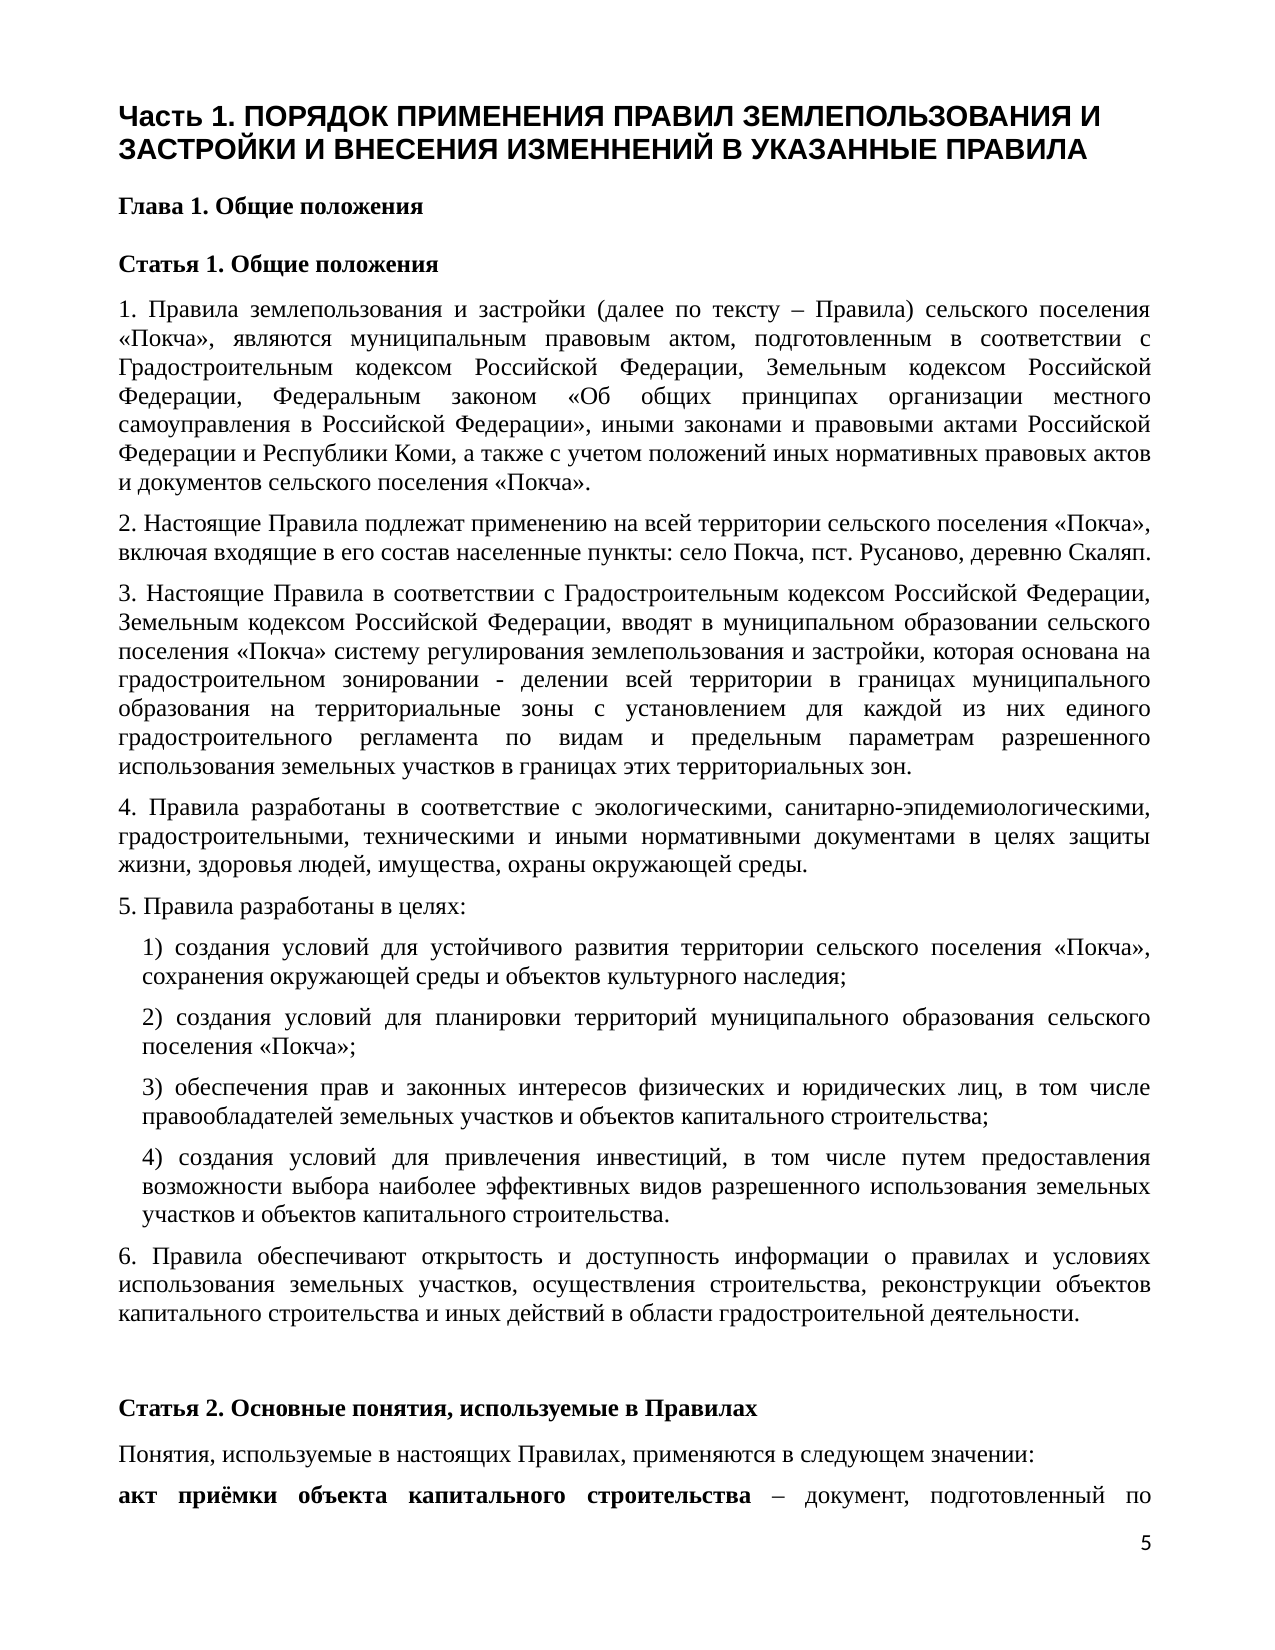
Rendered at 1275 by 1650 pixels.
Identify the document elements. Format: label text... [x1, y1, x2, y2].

text 1) создания условий для устойчивого развития территории сельского поселения «Покча», сохранения окружающей среды и объектов культурного наследия; [142, 932, 1152, 989]
text 1. Правила землепользования и застройки (далее по тексту – Правила) сельского поселения «Покча», являются муниципальным правовым актом, подготовленным в соответствии с Градостроительным кодексом Российской Федерации, Земельным кодексом Российской Федерации, Федеральным законом «Об общих принципах организации местного самоуправления в Российской Федерации», иными законами и правовыми актами Российской Федерации и Республики Коми, а также с учетом положений иных нормативных правовых актов и документов сельского поселения «Покча». [118, 294, 1152, 496]
text 4. Правила разработаны в соответствие с экологическими, санитарно-эпидемиологическими, градостроительными, техническими и иными нормативными документами в целях защиты жизни, здоровья людей, имущества, охраны окружающей среды. [118, 792, 1152, 878]
text 2. Настоящие Правила подлежат применению на всей территории сельского поселения «Покча», включая входящие в его состав населенные пункты: село Покча, пст. Русаново, деревню Скаляп. [118, 508, 1152, 566]
text 2) создания условий для планировки территорий муниципального образования сельского поселения «Покча»; [142, 1002, 1152, 1059]
text 4) создания условий для привлечения инвестиций, в том числе путем предоставления возможности выбора наиболее эффективных видов разрешенного использования земельных участков и объектов капитального строительства. [142, 1142, 1152, 1228]
text Статья 2. Основные понятия, используемые в Правилах [118, 1393, 1152, 1422]
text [118, 1480, 1152, 1509]
subtitle Глава 1. Общие положения [118, 191, 1152, 220]
text 3) обеспечения прав и законных интересов физических и юридических лиц, в том числе правообладателей земельных участков и объектов капитального строительства; [142, 1072, 1152, 1129]
text Понятия, используемые в настоящих Правилах, применяются в следующем значении: [118, 1439, 1152, 1467]
text 6. Правила обеспечивают открытость и доступность информации о правилах и условиях использования земельных участков, осуществления строительства, реконструкции объектов капитального строительства и иных действий в области градостроительной деятельности. [118, 1241, 1152, 1327]
subtitle Статья 1. Общие положения [118, 249, 1152, 278]
text 5. Правила разработаны в целях: [118, 891, 1152, 919]
subtitle Часть 1. ПОРЯДОК ПРИМЕНЕНИЯ ПРАВИЛ ЗЕМЛЕПОЛЬЗОВАНИЯ И ЗАСТРОЙКИ И ВНЕСЕНИЯ ИЗМЕННЕНИЙ В УКАЗАННЫЕ ПРАВИЛА [118, 99, 1152, 166]
text 3. Настоящие Правила в соответствии с Градостроительным кодексом Российской Федерации, Земельным кодексом Российской Федерации, вводят в муниципальном образовании сельского поселения «Покча» систему регулирования землепользования и застройки, которая основана на градостроительном зонировании - делении всей территории в границах муниципального образования на территориальные зоны с установлением для каждой из них единого градостроительного регламента по видам и предельным параметрам разрешенного использования земельных участков в границах этих территориальных зон. [118, 578, 1152, 779]
